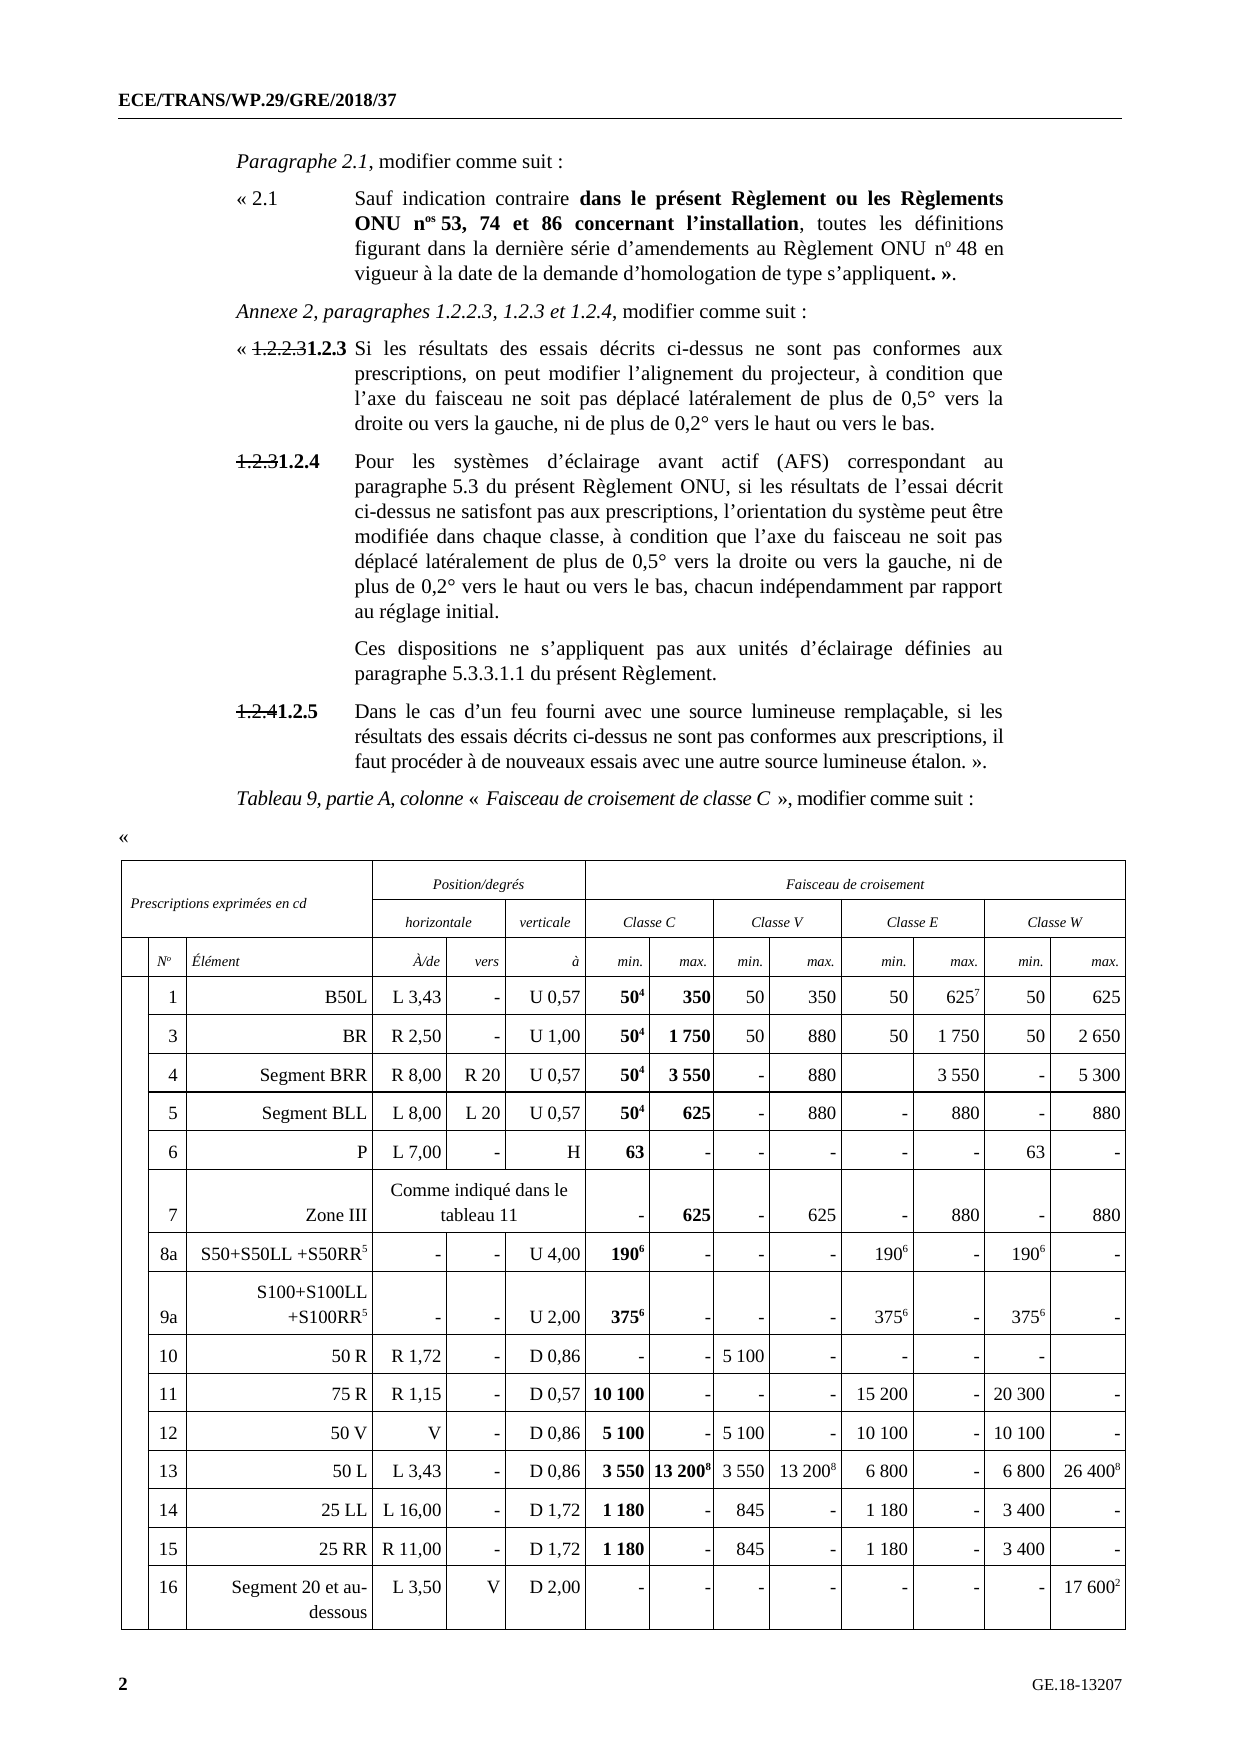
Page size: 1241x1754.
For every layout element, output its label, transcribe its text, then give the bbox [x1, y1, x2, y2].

table_cell 1 750 [650, 1015, 713, 1053]
table_cell - [770, 1566, 841, 1629]
table_cell 1 180 [842, 1489, 913, 1527]
table_cell - [650, 1489, 713, 1527]
table_cell 13 2008 [650, 1451, 713, 1488]
table_cell - [770, 1489, 841, 1527]
table_cell Zone III [187, 1170, 372, 1232]
table_cell 5 100 [714, 1412, 769, 1450]
table_cell - [714, 1093, 769, 1130]
text Ces dispositions ne s’appliquent pas aux unités d’éclairage définies au paragraphe 5.3.3.1.1 du présent Règlement. [354, 635, 1004, 685]
table_cell 7 [149, 1170, 186, 1232]
table_cell - [985, 1335, 1050, 1373]
table_cell max. [914, 938, 984, 976]
table_cell 880 [914, 1093, 984, 1130]
table_cell Classe W [985, 900, 1125, 937]
table_cell U 0,57 [506, 977, 585, 1014]
table_cell min. [842, 938, 913, 976]
table_cell - [914, 1374, 984, 1411]
table_cell - [650, 1335, 713, 1373]
table_cell S50+S50LL +S50RR5 [187, 1233, 372, 1271]
table_cell - [650, 1272, 713, 1334]
table_cell - [447, 1489, 505, 1527]
table_cell 1 180 [586, 1528, 649, 1565]
table_cell 15 200 [842, 1374, 913, 1411]
table_cell 75 R [187, 1374, 372, 1411]
table_cell - [447, 1131, 505, 1168]
table_cell 5 [149, 1093, 186, 1130]
table_cell - [714, 1566, 769, 1629]
table_cell - [1051, 1233, 1125, 1271]
table_cell B50L [187, 977, 372, 1014]
table_cell L 8,00 [373, 1093, 446, 1130]
table_cell 10 100 [842, 1412, 913, 1450]
table_cell vers [447, 938, 505, 976]
table_cell - [586, 1170, 649, 1232]
table_cell L 3,43 [373, 977, 446, 1014]
table_cell 3 550 [650, 1054, 713, 1091]
table_cell 25 RR [187, 1528, 372, 1565]
table_cell - [914, 1233, 984, 1271]
table_cell 350 [650, 977, 713, 1014]
table_cell 6 800 [985, 1451, 1050, 1488]
table_cell 50 [842, 977, 913, 1014]
table_cell 3 550 [914, 1054, 984, 1091]
table_cell - [650, 1233, 713, 1271]
table_cell - [650, 1412, 713, 1450]
table_cell 10 100 [985, 1412, 1050, 1450]
table_cell - [447, 1374, 505, 1411]
table_cell 3 550 [586, 1451, 649, 1488]
table_cell 350 [770, 977, 841, 1014]
text 1.2.41.2.5 Dans le cas d’un feu fourni avec une source lumineuse remplaçable, si les résultats des essais décrits ci-dessus ne sont pas conformes aux prescriptions, il faut procéder à de nouveaux essais avec une autre source lumineuse étalon. ». [236, 698, 1004, 773]
table_cell 50 [714, 1015, 769, 1053]
table_cell L 3,50 [373, 1566, 446, 1629]
table_cell - [842, 1335, 913, 1373]
table_cell max. [650, 938, 713, 976]
table_cell - [714, 1054, 769, 1091]
table_cell - [650, 1566, 713, 1629]
table_cell 3 400 [985, 1528, 1050, 1565]
table_cell 3 400 [985, 1489, 1050, 1527]
table_cell 504 [586, 1015, 649, 1053]
table_cell - [1051, 1489, 1125, 1527]
table_cell 50 [714, 977, 769, 1014]
table_cell - [842, 1566, 913, 1629]
table_cell D 1,72 [506, 1528, 585, 1565]
table_cell 11 [149, 1374, 186, 1411]
table_cell D 0,86 [506, 1451, 585, 1488]
table_cell - [447, 977, 505, 1014]
table_cell - [1051, 1272, 1125, 1334]
table_cell - [770, 1131, 841, 1168]
table_cell horizontale [373, 900, 505, 937]
table_cell - [985, 1170, 1050, 1232]
table_cell D 2,00 [506, 1566, 585, 1629]
table_cell - [842, 1093, 913, 1130]
table_cell 504 [586, 1054, 649, 1091]
table_cell L 7,00 [373, 1131, 446, 1168]
table_cell - [586, 1335, 649, 1373]
table_cell max. [1051, 938, 1125, 976]
table_cell 845 [714, 1528, 769, 1565]
table_cell [1051, 1335, 1125, 1373]
table_cell Partie A [122, 977, 148, 1629]
table_cell - [650, 1131, 713, 1168]
table_cell 14 [149, 1489, 186, 1527]
table_cell - [770, 1233, 841, 1271]
table_cell Classe E [842, 900, 984, 937]
table_cell 50 [985, 1015, 1050, 1053]
table_cell 3756 [842, 1272, 913, 1334]
table_cell 12 [149, 1412, 186, 1450]
table_cell 625 [650, 1170, 713, 1232]
table_cell 1 180 [842, 1528, 913, 1565]
table_cell - [714, 1131, 769, 1168]
table_cell 50 L [187, 1451, 372, 1488]
table_cell 880 [1051, 1170, 1125, 1232]
table_cell 17 6002 [1051, 1566, 1125, 1629]
table_header Prescriptions exprimées en cd [122, 861, 372, 937]
table_cell 8a [149, 1233, 186, 1271]
table_cell - [447, 1272, 505, 1334]
table_cell 50 V [187, 1412, 372, 1450]
table_cell - [1051, 1374, 1125, 1411]
table_cell 6 800 [842, 1451, 913, 1488]
table_cell À/de [373, 938, 446, 976]
table_cell - [770, 1374, 841, 1411]
table_cell 16 [149, 1566, 186, 1629]
text « 1.2.2.31.2.3 Si les résultats des essais décrits ci-dessus ne sont pas conformes aux prescriptions, on peut modifier l’alignement du projecteur, à condition que l’axe du faisceau ne soit pas déplacé latéralement de plus de 0,5° vers la droite ou vers la gauche, ni de plus de 0,2° vers le haut ou vers le bas. [236, 335, 1004, 435]
table_cell R 1,15 [373, 1374, 446, 1411]
table_cell 625 [650, 1093, 713, 1130]
table_cell - [447, 1412, 505, 1450]
table_cell Comme indiqué dans le tableau 11 [373, 1170, 585, 1232]
table_cell 4 [149, 1054, 186, 1091]
table_cell R 11,00 [373, 1528, 446, 1565]
table_cell [122, 938, 148, 976]
table_cell 1906 [586, 1233, 649, 1271]
table_cell 26 4008 [1051, 1451, 1125, 1488]
table_cell - [447, 1233, 505, 1271]
table_cell D 0,86 [506, 1412, 585, 1450]
table_cell - [714, 1170, 769, 1232]
table_cell No [149, 938, 186, 976]
table_cell Classe C [586, 900, 713, 937]
table_cell - [914, 1272, 984, 1334]
table_cell Classe V [714, 900, 841, 937]
text Tableau 9, partie A, colonne « Faisceau de croisement de classe C », modifier comme suit : [236, 785, 1004, 810]
table_cell 13 [149, 1451, 186, 1488]
table_cell 5 300 [1051, 1054, 1125, 1091]
table_cell 25 LL [187, 1489, 372, 1527]
table_cell R 20 [447, 1054, 505, 1091]
table_cell - [650, 1374, 713, 1411]
text « [118, 823, 1122, 848]
table_cell 10 [149, 1335, 186, 1373]
table_cell 15 [149, 1528, 186, 1565]
table_cell - [447, 1015, 505, 1053]
table_cell - [914, 1528, 984, 1565]
table_cell U 0,57 [506, 1093, 585, 1130]
table_cell - [770, 1528, 841, 1565]
table_cell R 1,72 [373, 1335, 446, 1373]
table_cell U 0,57 [506, 1054, 585, 1091]
table_cell - [1051, 1412, 1125, 1450]
table_cell H [506, 1131, 585, 1168]
table_cell 880 [770, 1015, 841, 1053]
table_cell 10 100 [586, 1374, 649, 1411]
table_cell 6257 [914, 977, 984, 1014]
table_cell - [985, 1054, 1050, 1091]
table_cell 50 [842, 1015, 913, 1053]
table_cell - [842, 1131, 913, 1168]
text « 2.1 Sauf indication contraire dans le présent Règlement ou les Règlements ONU nos 53, 74 et 86 concernant l’installation, toutes les définitions figurant dans la dernière série d’amendements au Règlement ONU no 48 en vigueur à la date de la demande d’homologation de type s’appliquent. ». [236, 185, 1004, 285]
table_cell R 2,50 [373, 1015, 446, 1053]
table_cell - [914, 1451, 984, 1488]
table_cell - [914, 1335, 984, 1373]
table_cell U 2,00 [506, 1272, 585, 1334]
table_cell L 3,43 [373, 1451, 446, 1488]
table_cell min. [714, 938, 769, 976]
table_cell U 1,00 [506, 1015, 585, 1053]
table_cell 504 [586, 977, 649, 1014]
table_cell - [447, 1451, 505, 1488]
table_cell Segment 20 et au-dessous [187, 1566, 372, 1629]
table_cell 2 650 [1051, 1015, 1125, 1053]
table_header Position/degrés [373, 861, 585, 899]
table_cell - [373, 1233, 446, 1271]
table_cell 63 [985, 1131, 1050, 1168]
table_cell 880 [770, 1093, 841, 1130]
table_cell 880 [770, 1054, 841, 1091]
table_cell 3 [149, 1015, 186, 1053]
table_header Faisceau de croisement [586, 861, 1125, 899]
table_cell 880 [1051, 1093, 1125, 1130]
table_cell - [770, 1335, 841, 1373]
text Annexe 2, paragraphes 1.2.2.3, 1.2.3 et 1.2.4, modifier comme suit : [236, 298, 1004, 323]
table_cell - [447, 1528, 505, 1565]
table_cell [842, 1054, 913, 1091]
table_cell 504 [586, 1093, 649, 1130]
table_cell - [1051, 1528, 1125, 1565]
table_cell - [1051, 1131, 1125, 1168]
table_cell 1 [149, 977, 186, 1014]
table_cell Segment BLL [187, 1093, 372, 1130]
table_cell 1906 [985, 1233, 1050, 1271]
table_cell 6 [149, 1131, 186, 1168]
table_cell V [373, 1412, 446, 1450]
table_cell - [770, 1272, 841, 1334]
table_cell 1906 [842, 1233, 913, 1271]
table_cell max. [770, 938, 841, 976]
table_cell - [985, 1566, 1050, 1629]
table_cell 20 300 [985, 1374, 1050, 1411]
text 1.2.31.2.4 Pour les systèmes d’éclairage avant actif (AFS) correspondant au paragraphe 5.3 du présent Règlement ONU, si les résultats de l’essai décrit ci-dessus ne satisfont pas aux prescriptions, l’orientation du système peut être modifiée dans chaque classe, à condition que l’axe du faisceau ne soit pas déplacé latéralement de plus de 0,5° vers la droite ou vers la gauche, ni de plus de 0,2° vers le haut ou vers le bas, chacun indépendamment par rapport au réglage initial. [236, 448, 1004, 623]
table_cell 9a [149, 1272, 186, 1334]
table_cell 50 R [187, 1335, 372, 1373]
table_cell 1 180 [586, 1489, 649, 1527]
table_cell - [770, 1412, 841, 1450]
table_cell D 1,72 [506, 1489, 585, 1527]
table_cell - [914, 1489, 984, 1527]
table_cell 3756 [985, 1272, 1050, 1334]
table_cell - [914, 1131, 984, 1168]
table_cell 5 100 [714, 1335, 769, 1373]
table_cell - [714, 1233, 769, 1271]
table_cell S100+S100LL +S100RR5 [187, 1272, 372, 1334]
table_cell 5 100 [586, 1412, 649, 1450]
table_cell - [914, 1566, 984, 1629]
table_cell - [373, 1272, 446, 1334]
table_cell 50 [985, 977, 1050, 1014]
table_cell - [985, 1093, 1050, 1130]
table_cell 625 [770, 1170, 841, 1232]
table_cell BR [187, 1015, 372, 1053]
table_cell L 20 [447, 1093, 505, 1130]
table_cell min. [985, 938, 1050, 976]
table_cell 3 550 [714, 1451, 769, 1488]
table_cell 880 [914, 1170, 984, 1232]
table_cell - [447, 1335, 505, 1373]
table_cell 63 [586, 1131, 649, 1168]
table_cell - [914, 1412, 984, 1450]
table_cell - [714, 1272, 769, 1334]
table_cell R 8,00 [373, 1054, 446, 1091]
table_cell D 0,57 [506, 1374, 585, 1411]
table_cell verticale [506, 900, 585, 937]
table_cell 845 [714, 1489, 769, 1527]
table_cell D 0,86 [506, 1335, 585, 1373]
table_cell min. [586, 938, 649, 976]
table_cell 1 750 [914, 1015, 984, 1053]
table_cell 3756 [586, 1272, 649, 1334]
table_cell L 16,00 [373, 1489, 446, 1527]
table_cell à [506, 938, 585, 976]
text Paragraphe 2.1, modifier comme suit : [236, 148, 1004, 173]
table_cell P [187, 1131, 372, 1168]
table_cell - [650, 1528, 713, 1565]
table_cell 13 2008 [770, 1451, 841, 1488]
table_cell 625 [1051, 977, 1125, 1014]
table_cell - [714, 1374, 769, 1411]
table_cell - [586, 1566, 649, 1629]
table_cell U 4,00 [506, 1233, 585, 1271]
table_cell Segment BRR [187, 1054, 372, 1091]
table_cell Élément [187, 938, 372, 976]
table_cell V [447, 1566, 505, 1629]
table_cell - [842, 1170, 913, 1232]
